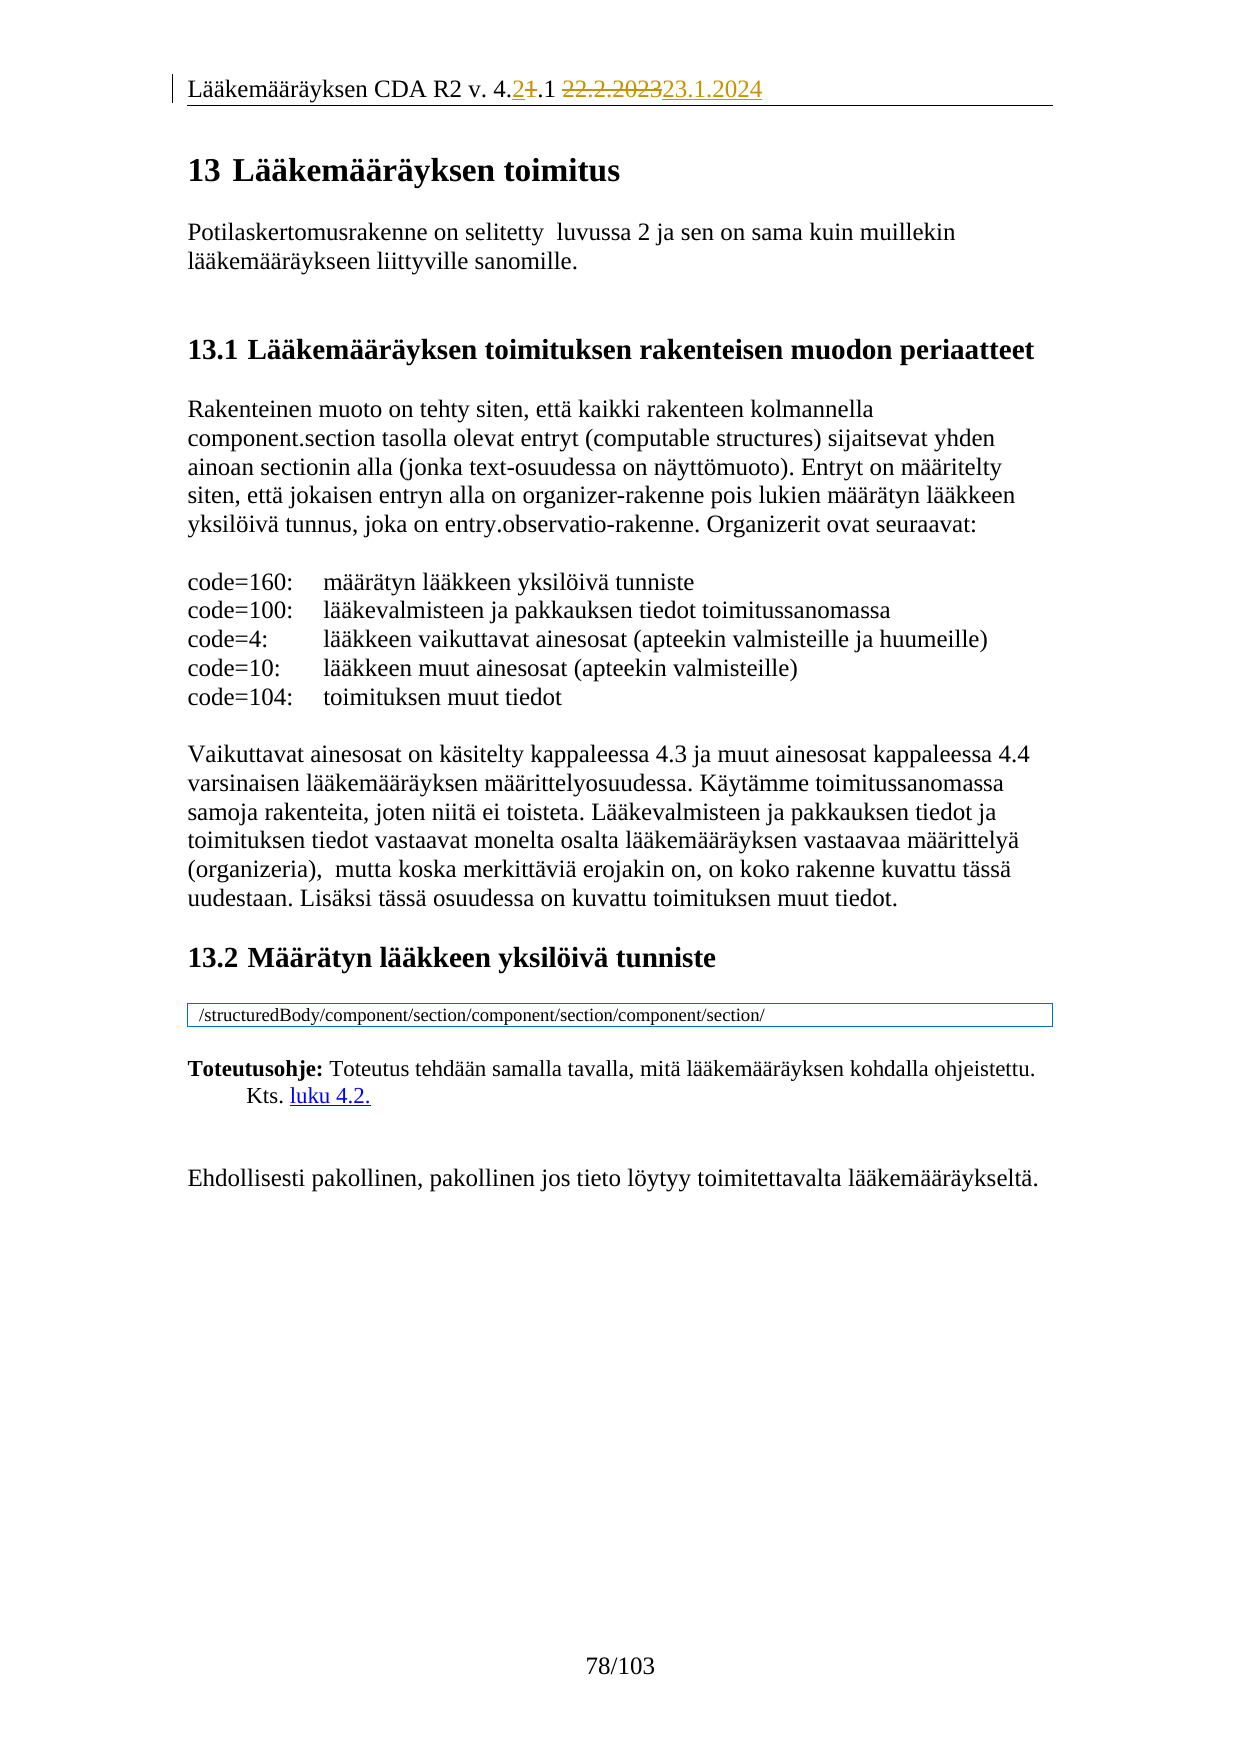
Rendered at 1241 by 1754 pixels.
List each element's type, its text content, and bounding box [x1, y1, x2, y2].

text code=4: lääkkeen vaikuttavat ainesosat (apteekin valmisteille ja huumeille) [187, 624, 1053, 653]
text Vaikuttavat ainesosat on käsitelty kappaleessa 4.3 ja muut ainesosat kappaleessa 4.4 varsinaisen lääkemääräyksen määrittelyosuudessa. Käytämme toimitussanomassa samoja rakenteita, joten niitä ei toisteta. Lääkevalmisteen ja pakkauksen tiedot ja toimituksen tiedot vastaavat monelta osalta lääkemääräyksen vastaavaa määrittelyä (organizeria), mutta koska merkittäviä erojakin on, on koko rakenne kuvattu tässä uudestaan. Lisäksi tässä osuudessa on kuvattu toimituksen muut tiedot. [187, 739, 1053, 912]
text code=104: toimituksen muut tiedot [187, 682, 1053, 711]
text Ehdollisesti pakollinen, pakollinen jos tieto löytyy toimitettavalta lääkemääräykseltä. [187, 1163, 1053, 1192]
text Potilaskertomusrakenne on selitetty luvussa 2 ja sen on sama kuin muillekin lääkemääräykseen liittyville sanomille. [187, 217, 1053, 274]
text Toteutusohje: Toteutus tehdään samalla tavalla, mitä lääkemääräyksen kohdalla ohjeistettu. Kts. luku 4.2. [187, 1055, 1053, 1108]
subtitle Määrätyn lääkkeen yksilöivä tunniste [187, 941, 1053, 974]
subtitle Lääkemääräyksen toimituksen rakenteisen muodon periaatteet [187, 332, 1053, 366]
text code=100: lääkevalmisteen ja pakkauksen tiedot toimitussanomassa [187, 596, 1053, 624]
text code=160: määrätyn lääkkeen yksilöivä tunniste [187, 567, 1053, 596]
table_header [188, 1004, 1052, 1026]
text code=10: lääkkeen muut ainesosat (apteekin valmisteille) [187, 653, 1053, 682]
subtitle Lääkemääräyksen toimitus [187, 150, 1053, 188]
text Rakenteinen muoto on tehty siten, että kaikki rakenteen kolmannella component.section tasolla olevat entryt (computable structures) sijaitsevat yhden ainoan sectionin alla (jonka text-osuudessa on näyttömuoto). Entryt on määritelty siten, että jokaisen entryn alla on organizer-rakenne pois lukien määrätyn lääkkeen yksilöivä tunnus, joka on entry.observatio-rakenne. Organizerit ovat seuraavat: [187, 394, 1053, 538]
